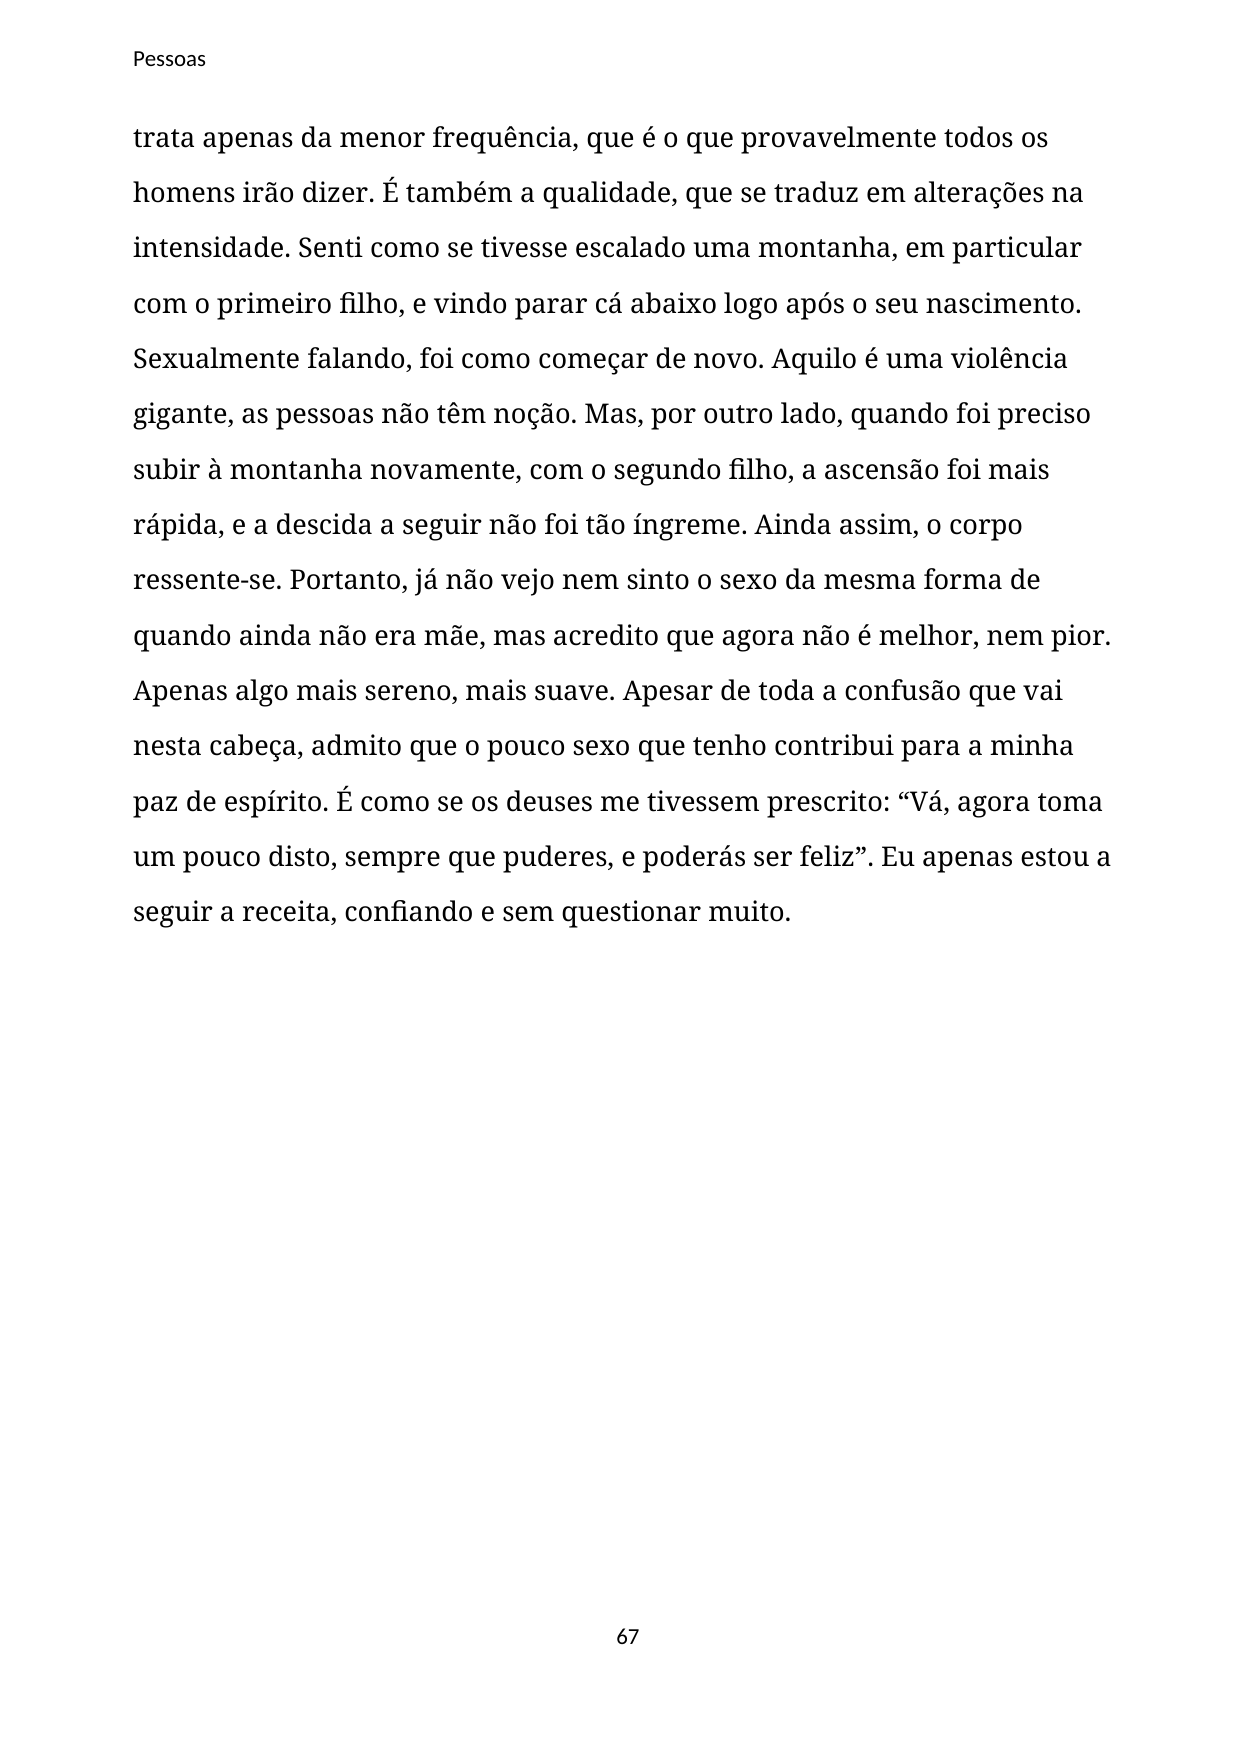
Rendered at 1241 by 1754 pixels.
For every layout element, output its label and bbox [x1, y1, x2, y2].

text [133, 118, 1122, 929]
